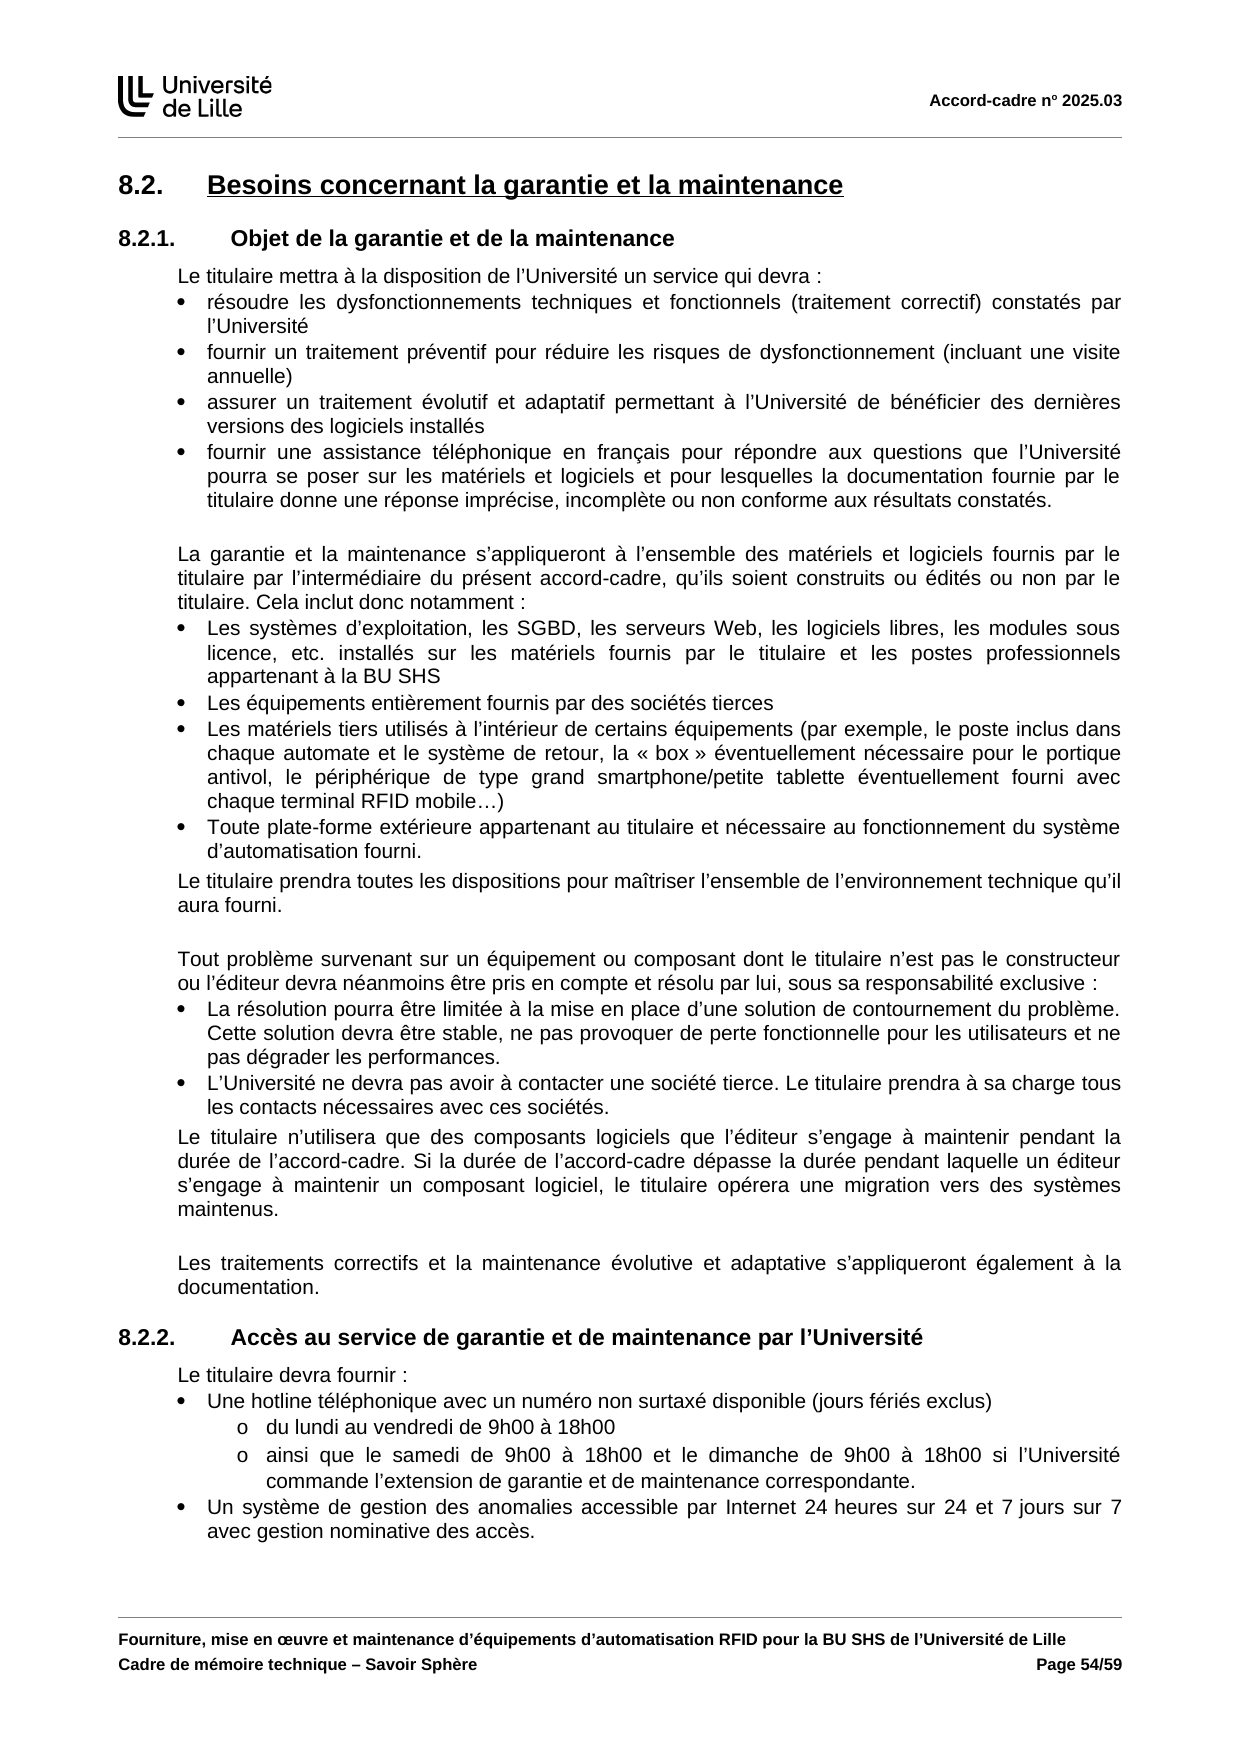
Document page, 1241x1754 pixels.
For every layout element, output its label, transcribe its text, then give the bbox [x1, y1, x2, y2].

text Les équipements entièrement fournis par des sociétés tierces [177, 690, 1122, 714]
text fournir un traitement préventif pour réduire les risques de dysfonctionnement (incluant une visite annuelle) [177, 340, 1122, 388]
text Les systèmes d’exploitation, les SGBD, les serveurs Web, les logiciels libres, les modules sous licence, etc. installés sur les matériels fournis par le titulaire et les postes professionnels appartenant à la BU SHS [177, 616, 1122, 688]
text du lundi au vendredi de 9h00 à 18h00 [236, 1415, 1122, 1441]
picture [118, 76, 272, 117]
text Le titulaire devra fournir : [177, 1363, 1122, 1387]
subtitle Objet de la garantie et de la maintenance [118, 225, 1122, 251]
text Toute plate-forme extérieure appartenant au titulaire et nécessaire au fonctionnement du système d’automatisation fourni. [177, 814, 1122, 862]
text assurer un traitement évolutif et adaptatif permettant à l’Université de bénéficier des dernières versions des logiciels installés [177, 390, 1122, 438]
text L’Université ne devra pas avoir à contacter une société tierce. Le titulaire prendra à sa charge tous les contacts nécessaires avec ces sociétés. [177, 1071, 1122, 1119]
text Le titulaire n’utilisera que des composants logiciels que l’éditeur s’engage à maintenir pendant la durée de l’accord-cadre. Si la durée de l’accord-cadre dépasse la durée pendant laquelle un éditeur s’engage à maintenir un composant logiciel, le titulaire opérera une migration vers des systèmes maintenus. [177, 1125, 1122, 1221]
text Un système de gestion des anomalies accessible par Internet 24 heures sur 24 et 7 jours sur 7 avec gestion nominative des accès. [177, 1495, 1122, 1543]
text fournir une assistance téléphonique en français pour répondre aux questions que l’Université pourra se poser sur les matériels et logiciels et pour lesquelles la documentation fournie par le titulaire donne une réponse imprécise, incomplète ou non conforme aux résultats constatés. [177, 440, 1122, 512]
text résoudre les dysfonctionnements techniques et fonctionnels (traitement correctif) constatés par l’Université [177, 290, 1122, 338]
text Le titulaire mettra à la disposition de l’Université un service qui devra : [177, 264, 1122, 288]
text La garantie et la maintenance s’appliqueront à l’ensemble des matériels et logiciels fournis par le titulaire par l’intermédiaire du présent accord-cadre, qu’ils soient construits ou édités ou non par le titulaire. Cela inclut donc notamment : [177, 542, 1122, 614]
subtitle Accès au service de garantie et de maintenance par l’Université [118, 1324, 1122, 1351]
text ainsi que le samedi de 9h00 à 18h00 et le dimanche de 9h00 à 18h00 si l’Université commande l’extension de garantie et de maintenance correspondante. [236, 1443, 1122, 1493]
text Tout problème survenant sur un équipement ou composant dont le titulaire n’est pas le constructeur ou l’éditeur devra néanmoins être pris en compte et résolu par lui, sous sa responsabilité exclusive : [177, 947, 1122, 995]
text Le titulaire prendra toutes les dispositions pour maîtriser l’ensemble de l’environnement technique qu’il aura fourni. [177, 869, 1122, 917]
subtitle Besoins concernant la garantie et la maintenance [118, 169, 1122, 200]
text Une hotline téléphonique avec un numéro non surtaxé disponible (jours fériés exclus) [177, 1389, 1122, 1413]
text Les matériels tiers utilisés à l’intérieur de certains équipements (par exemple, le poste inclus dans chaque automate et le système de retour, la « box » éventuellement nécessaire pour le portique antivol, le périphérique de type grand smartphone/petite tablette éventuellement fourni avec chaque terminal RFID mobile…) [177, 716, 1122, 812]
text La résolution pourra être limitée à la mise en place d’une solution de contournement du problème. Cette solution devra être stable, ne pas provoquer de perte fonctionnelle pour les utilisateurs et ne pas dégrader les performances. [177, 997, 1122, 1069]
text Les traitements correctifs et la maintenance évolutive et adaptative s’appliqueront également à la documentation. [177, 1251, 1122, 1299]
